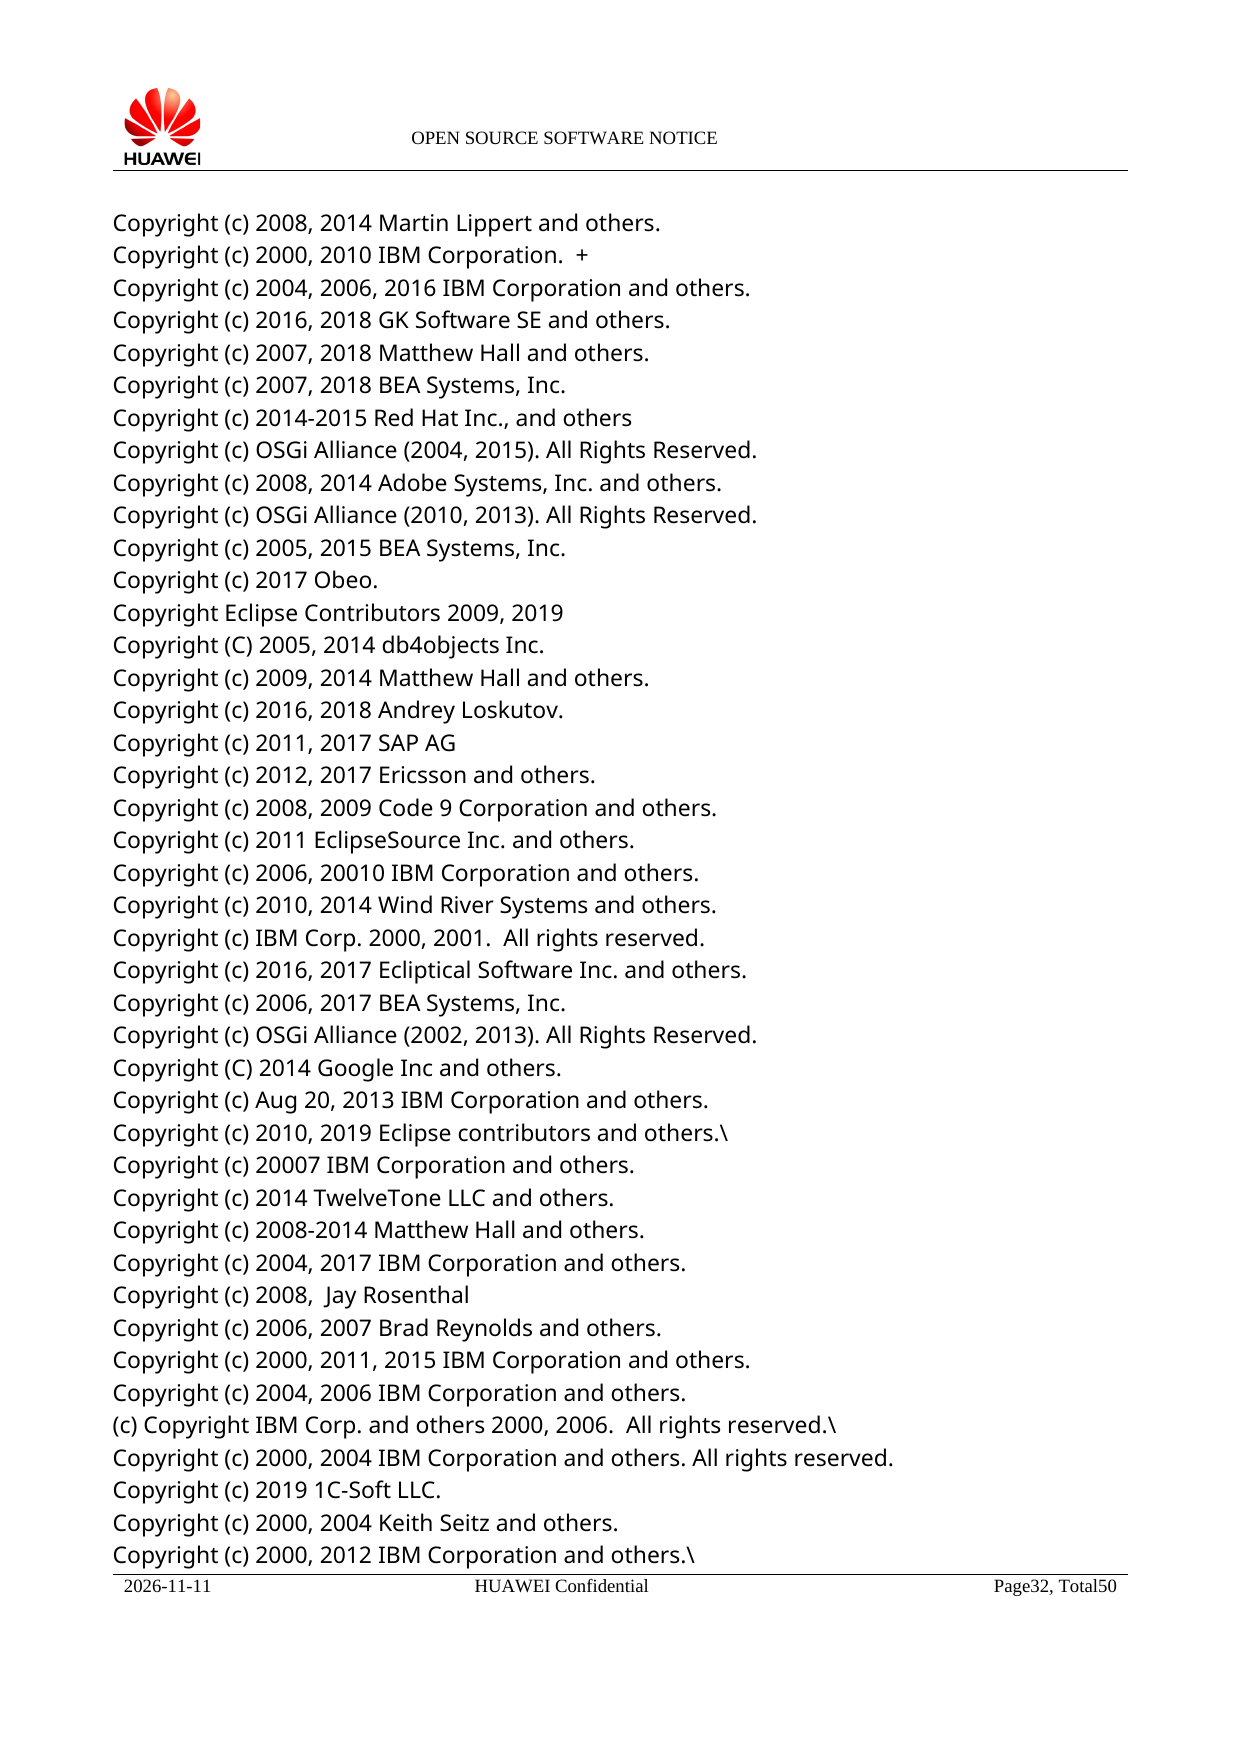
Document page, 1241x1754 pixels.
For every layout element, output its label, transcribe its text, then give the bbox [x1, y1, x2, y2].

picture [124, 88, 201, 165]
